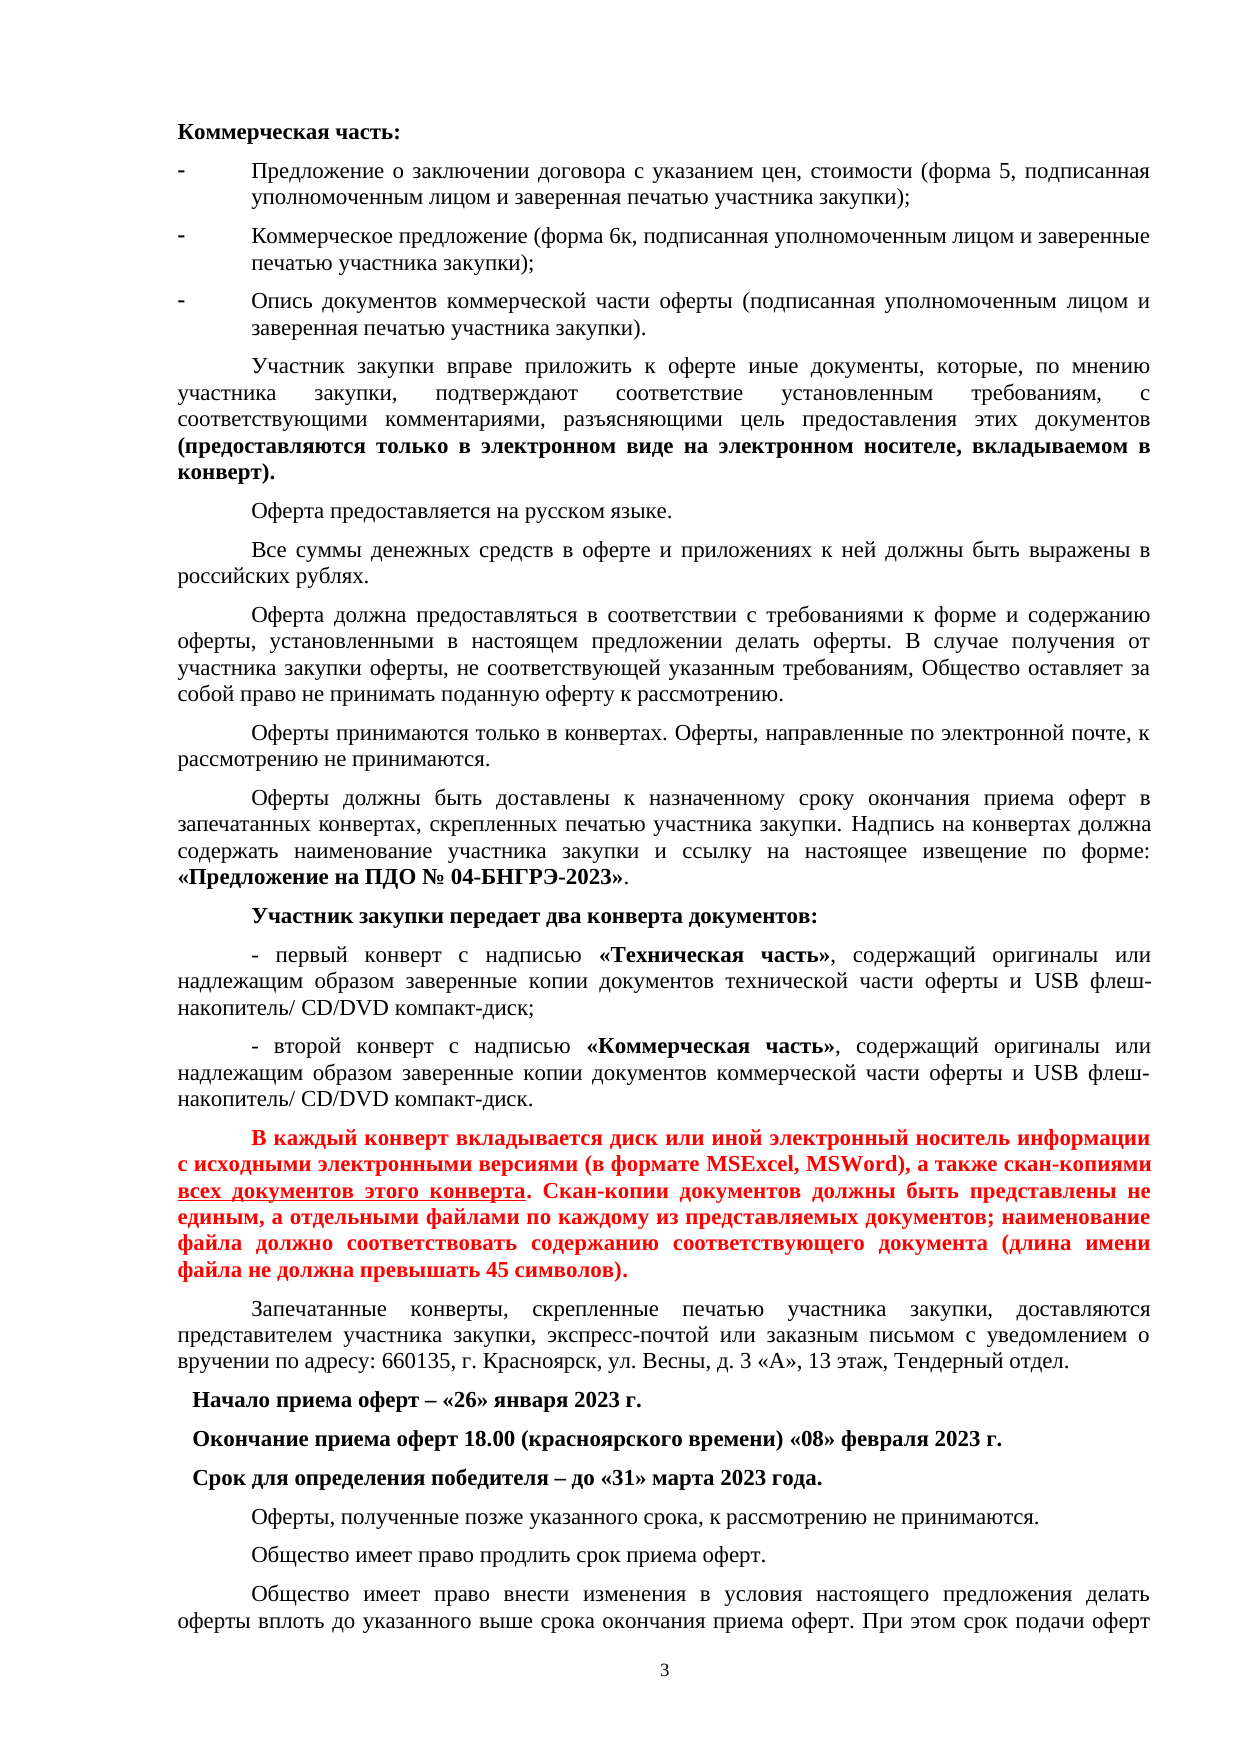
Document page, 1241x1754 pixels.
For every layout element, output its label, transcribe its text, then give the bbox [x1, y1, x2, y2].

list Предложение о заключении договора с указанием цен, стоимости (форма 5, подписанная уполномоченным лицом и заверенная печатью участника закупки); [177, 157, 1152, 210]
text Участник закупки вправе приложить к оферте иные документы, которые, по мнению участника закупки, подтверждают соответствие установленным требованиям, с соответствующими комментариями, разъясняющими цель предоставления этих документов (предоставляются только в электронном виде на электронном носителе, вкладываемом в конверт). [177, 353, 1152, 484]
text Все суммы денежных средств в оферте и приложениях к ней должны быть выражены в российских рублях. [177, 536, 1152, 588]
text Участник закупки передает два конверта документов: [177, 902, 1152, 928]
text В каждый конверт вкладывается диск или иной электронный носитель информации с исходными электронными версиями (в формате MSExcel, MSWord), а также скан-копиями всех документов этого конверта. Скан-копии документов должны быть представлены не единым, а отдельными файлами по каждому из представляемых документов; наименование файла должно соответствовать содержанию соответствующего документа (длина имени файла не должна превышать 45 символов). [177, 1124, 1152, 1282]
text Оферта должна предоставляться в соответствии с требованиями к форме и содержанию оферты, установленными в настоящем предложении делать оферты. В случае получения от участника закупки оферты, не соответствующей указанным требованиям, Общество оставляет за собой право не принимать поданную оферту к рассмотрению. [177, 601, 1152, 706]
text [177, 1580, 1152, 1633]
text Запечатанные конверты, скрепленные печатью участника закупки, доставляются представителем участника закупки, экспресс-почтой или заказным письмом с уведомлением о вручении по адресу: 660135, г. Красноярск, ул. Весны, д. 3 «А», 13 этаж, Тендерный отдел. [177, 1294, 1152, 1374]
text - первый конверт с надписью «Техническая часть», содержащий оригиналы или надлежащим образом заверенные копии документов технической части оферты и USB флеш-накопитель/ CD/DVD компакт-диск; [177, 941, 1152, 1020]
text Окончание приема оферт 18.00 (красноярского времени) «08» февраля 2023 г. [192, 1425, 1152, 1451]
text Оферта предоставляется на русском языке. [177, 497, 1152, 523]
text Оферты, полученные позже указанного срока, к рассмотрению не принимаются. [177, 1503, 1152, 1529]
text Оферты должны быть доставлены к назначенному сроку окончания приема оферт в запечатанных конвертах, скрепленных печатью участника закупки. Надпись на конвертах должна содержать наименование участника закупки и ссылку на настоящее извещение по форме: «Предложение на ПДО № 04-БНГРЭ-2023». [177, 784, 1152, 889]
text - второй конверт с надписью «Коммерческая часть», содержащий оригиналы или надлежащим образом заверенные копии документов коммерческой части оферты и USB флеш-накопитель/ CD/DVD компакт-диск. [177, 1032, 1152, 1111]
text Общество имеет право продлить срок приема оферт. [177, 1542, 1152, 1568]
text Оферты принимаются только в конвертах. Оферты, направленные по электронной почте, к рассмотрению не принимаются. [177, 719, 1152, 772]
list Коммерческое предложение (форма 6к, подписанная уполномоченным лицом и заверенные печатью участника закупки); [177, 222, 1152, 275]
text Срок для определения победителя – до «31» марта 2023 года. [192, 1464, 1152, 1490]
text Коммерческая часть: [177, 118, 1152, 144]
list Опись документов коммерческой части оферты (подписанная уполномоченным лицом и заверенная печатью участника закупки). [177, 287, 1152, 340]
text Начало приема оферт – «26» января 2023 г. [192, 1386, 1152, 1412]
